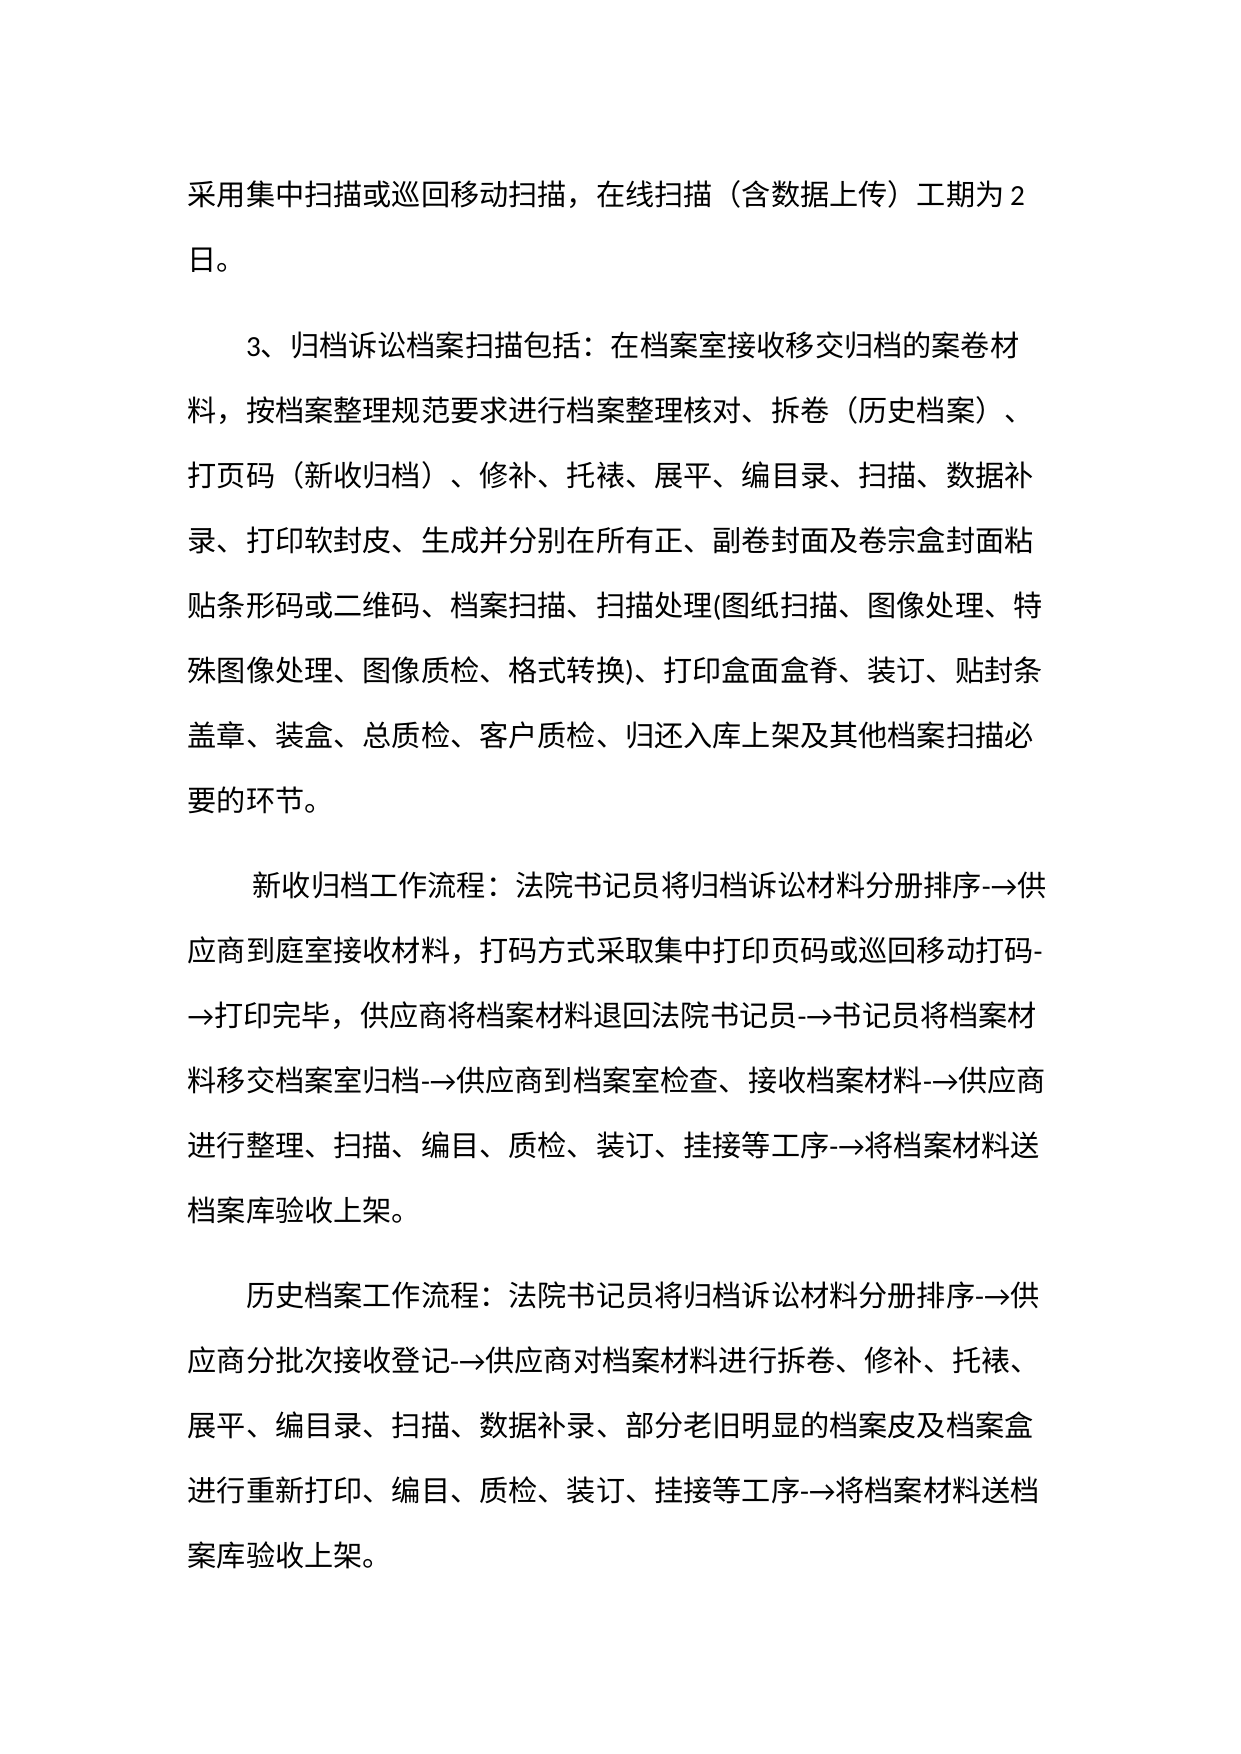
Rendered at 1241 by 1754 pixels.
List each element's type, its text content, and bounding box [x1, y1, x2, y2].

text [187, 162, 1053, 292]
text 3、归档诉讼档案扫描包括：在档案室接收移交归档的案卷材料，按档案整理规范要求进行档案整理核对、拆卷（历史档案）、打页码（新收归档）、修补、托裱、展平、编目录、扫描、数据补录、打印软封皮、生成并分别在所有正、副卷封面及卷宗盒封面粘贴条形码或二维码、档案扫描、扫描处理(图纸扫描、图像处理、特殊图像处理、图像质检、格式转换)、打印盒面盒脊、装订、贴封条盖章、装盒、总质检、客户质检、归还入库上架及其他档案扫描必要的环节。 [187, 312, 1053, 832]
text 新收归档工作流程：法院书记员将归档诉讼材料分册排序-→供应商到庭室接收材料，打码方式采取集中打印页码或巡回移动打码-→打印完毕，供应商将档案材料退回法院书记员-→书记员将档案材料移交档案室归档-→供应商到档案室检查、接收档案材料-→供应商进行整理、扫描、编目、质检、装订、挂接等工序-→将档案材料送档案库验收上架。 [187, 853, 1053, 1243]
text 历史档案工作流程：法院书记员将归档诉讼材料分册排序-→供应商分批次接收登记-→供应商对档案材料进行拆卷、修补、托裱、展平、编目录、扫描、数据补录、部分老旧明显的档案皮及档案盒进行重新打印、编目、质检、装订、挂接等工序-→将档案材料送档案库验收上架。 [187, 1263, 1053, 1588]
